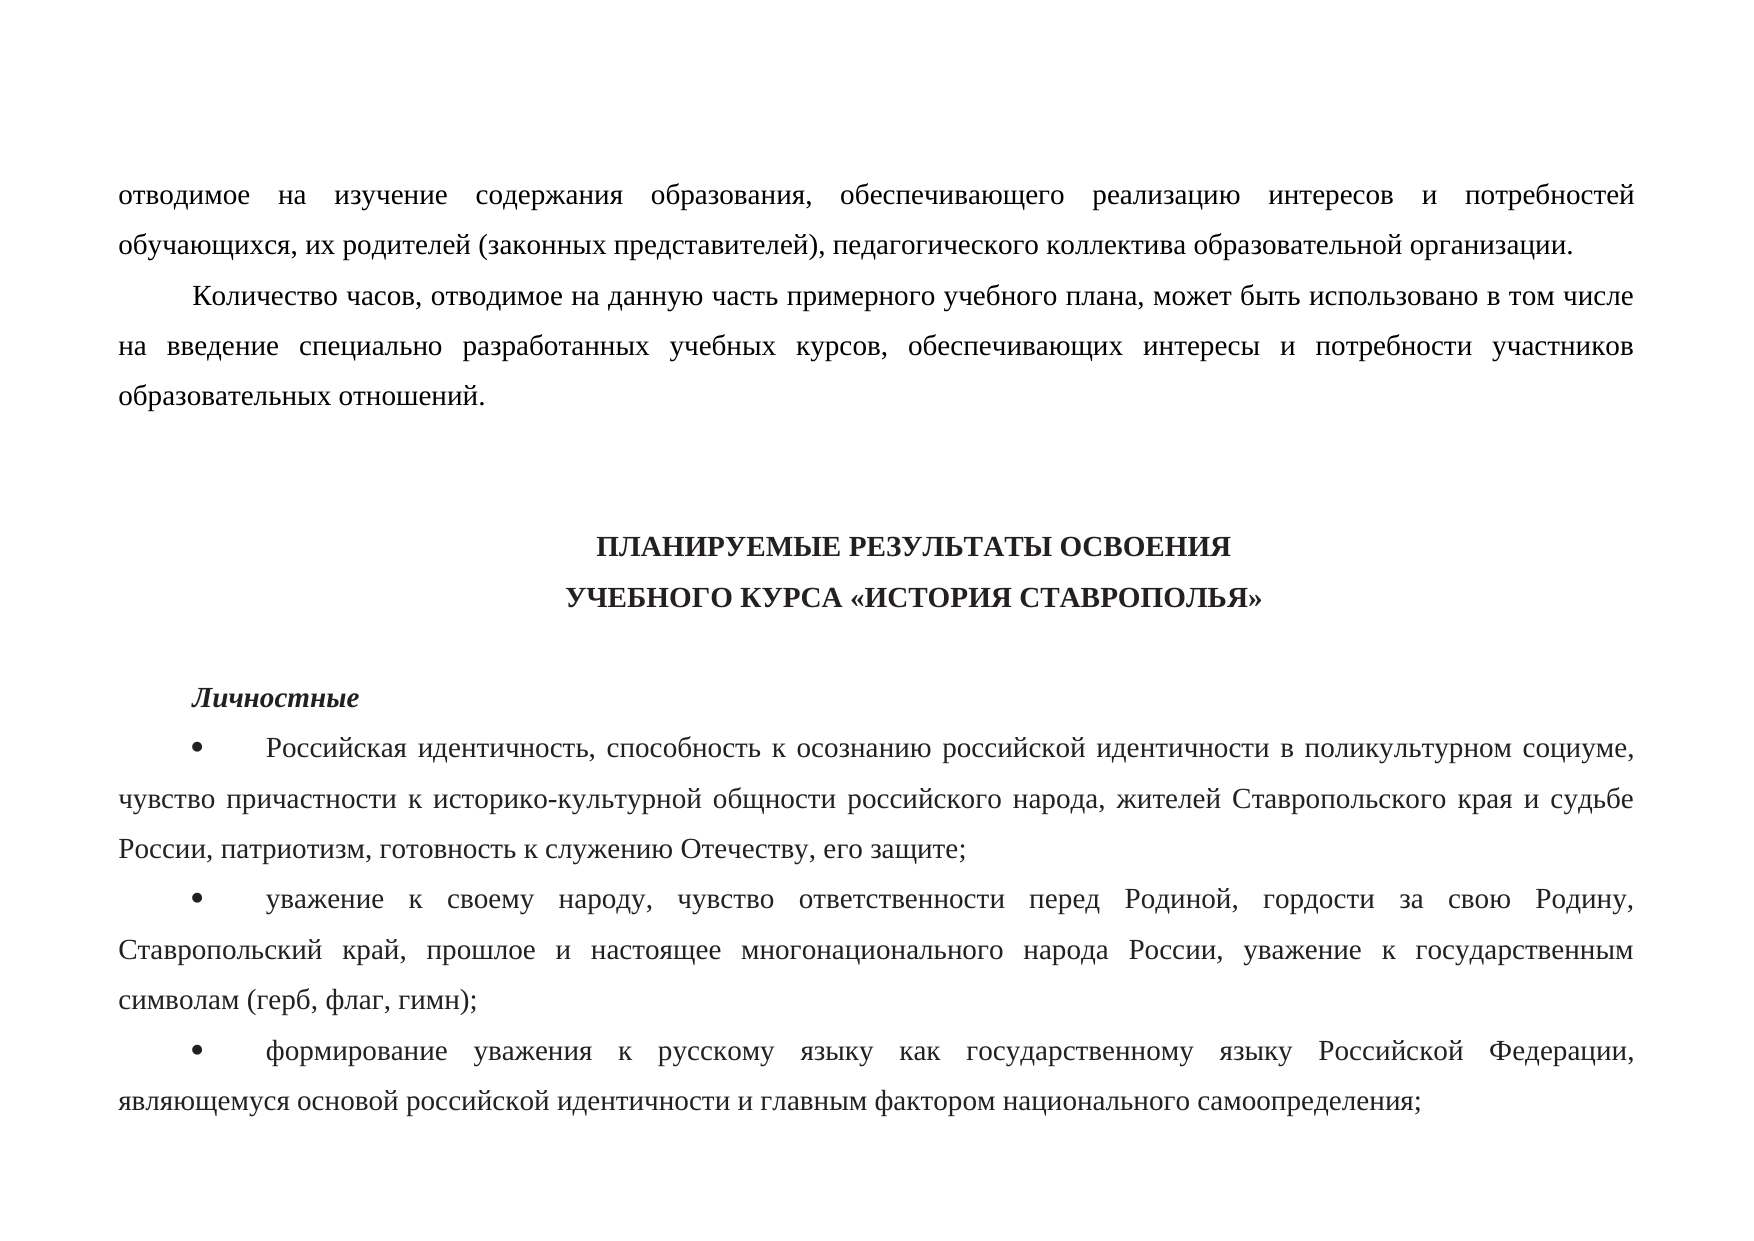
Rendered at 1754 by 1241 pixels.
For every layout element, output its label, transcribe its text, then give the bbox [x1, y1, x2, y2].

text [118, 177, 1636, 261]
text Личностные [118, 680, 1636, 714]
text УЧЕБНОГО КУРСА «ИСТОРИЯ СТАВРОПОЛЬЯ» [118, 580, 1636, 613]
text ПЛАНИРУЕМЫЕ РЕЗУЛЬТАТЫ ОСВОЕНИЯ [118, 529, 1636, 563]
list формирование уважения к русскому языку как государственному языку Российской Федерации, являющемуся основой российской идентичности и главным фактором национального самоопределения; [118, 1033, 1636, 1117]
list уважение к своему народу, чувство ответственности перед Родиной, гордости за свою Родину, Ставропольский край, прошлое и настоящее многонационального народа России, уважение к государственным символам (герб, флаг, гимн); [118, 882, 1636, 1016]
text Количество часов, отводимое на данную часть примерного учебного плана, может быть использовано в том числе на введение специально разработанных учебных курсов, обеспечивающих интересы и потребности участников образовательных отношений. [118, 278, 1636, 412]
list Российская идентичность, способность к осознанию российской идентичности в поликультурном социуме, чувство причастности к историко-культурной общности российского народа, жителей Ставропольского края и судьбе России, патриотизм, готовность к служению Отечеству, его защите; [118, 731, 1636, 865]
